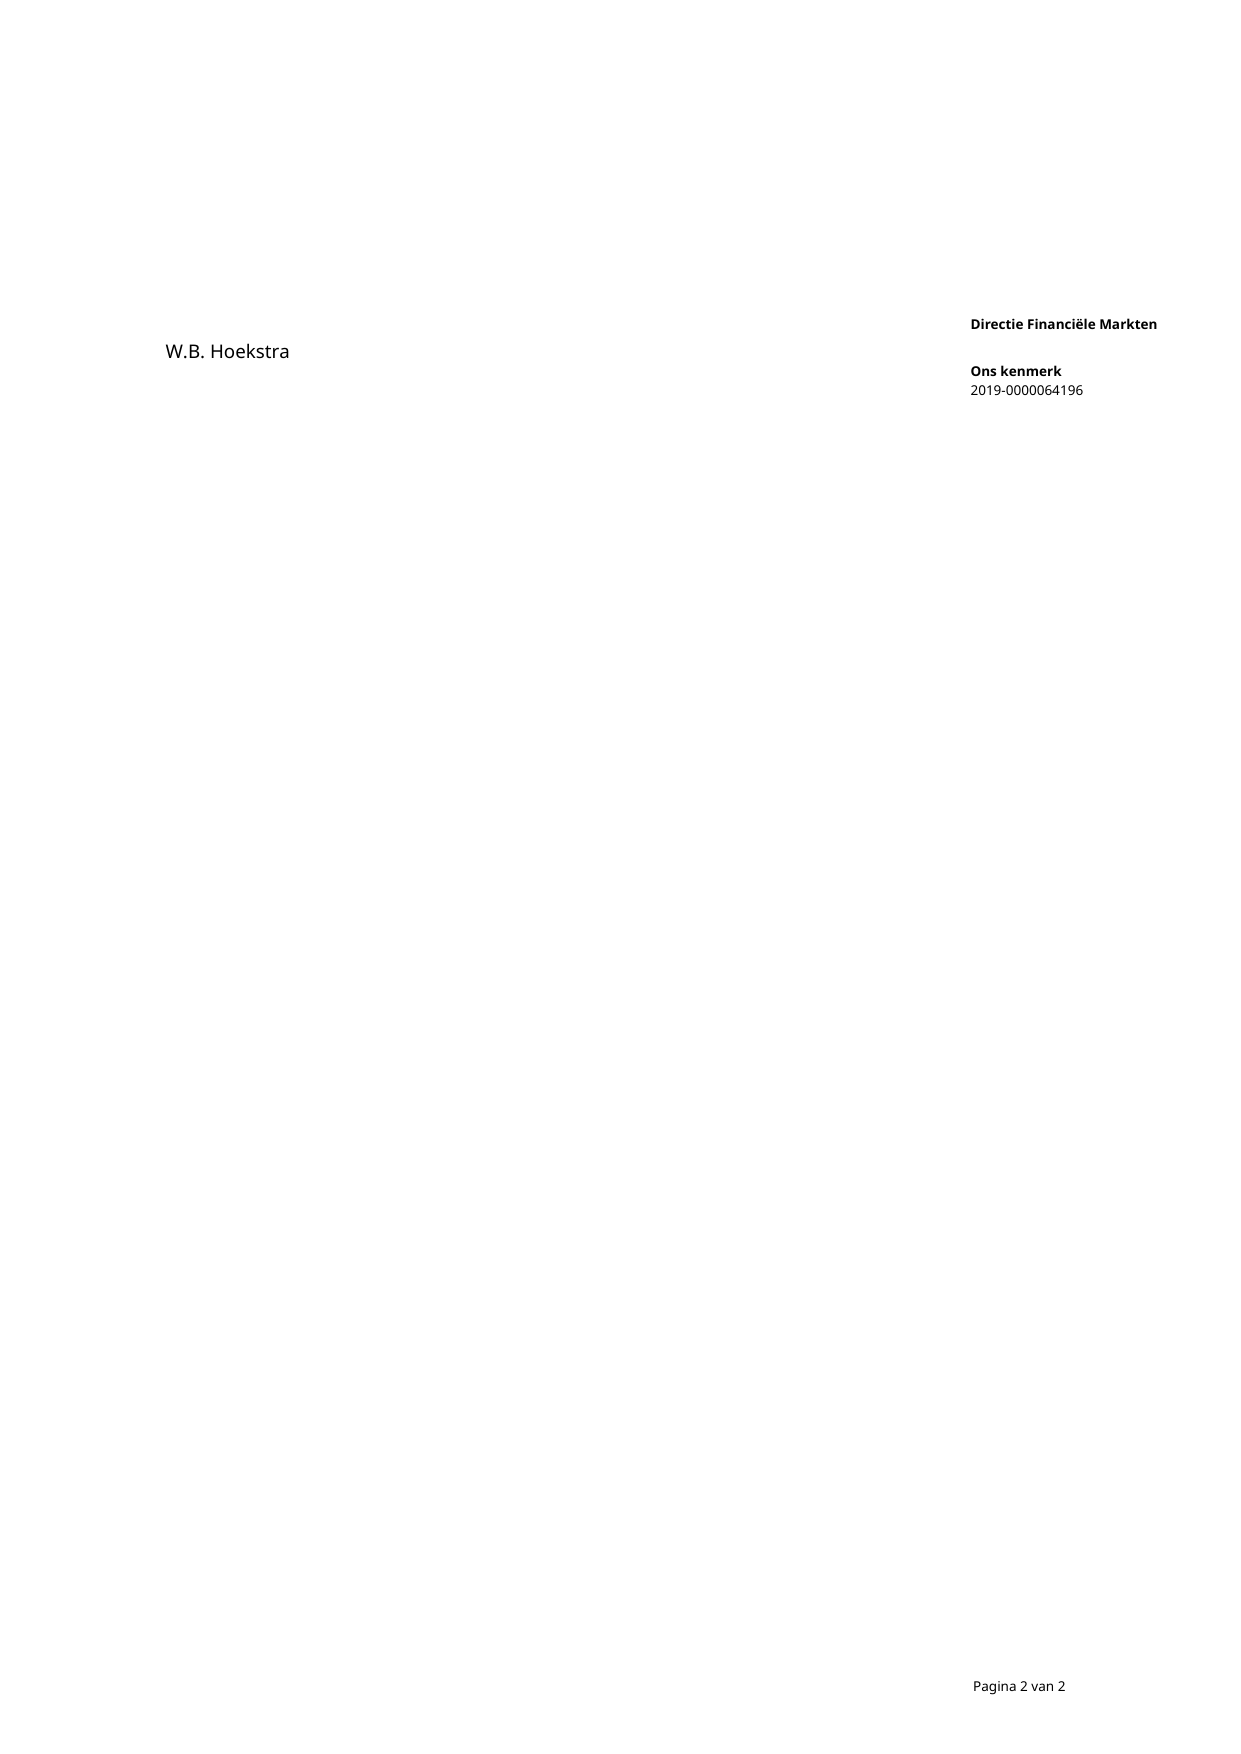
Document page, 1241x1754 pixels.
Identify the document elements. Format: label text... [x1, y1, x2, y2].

text W.B. Hoekstra [165, 338, 956, 364]
